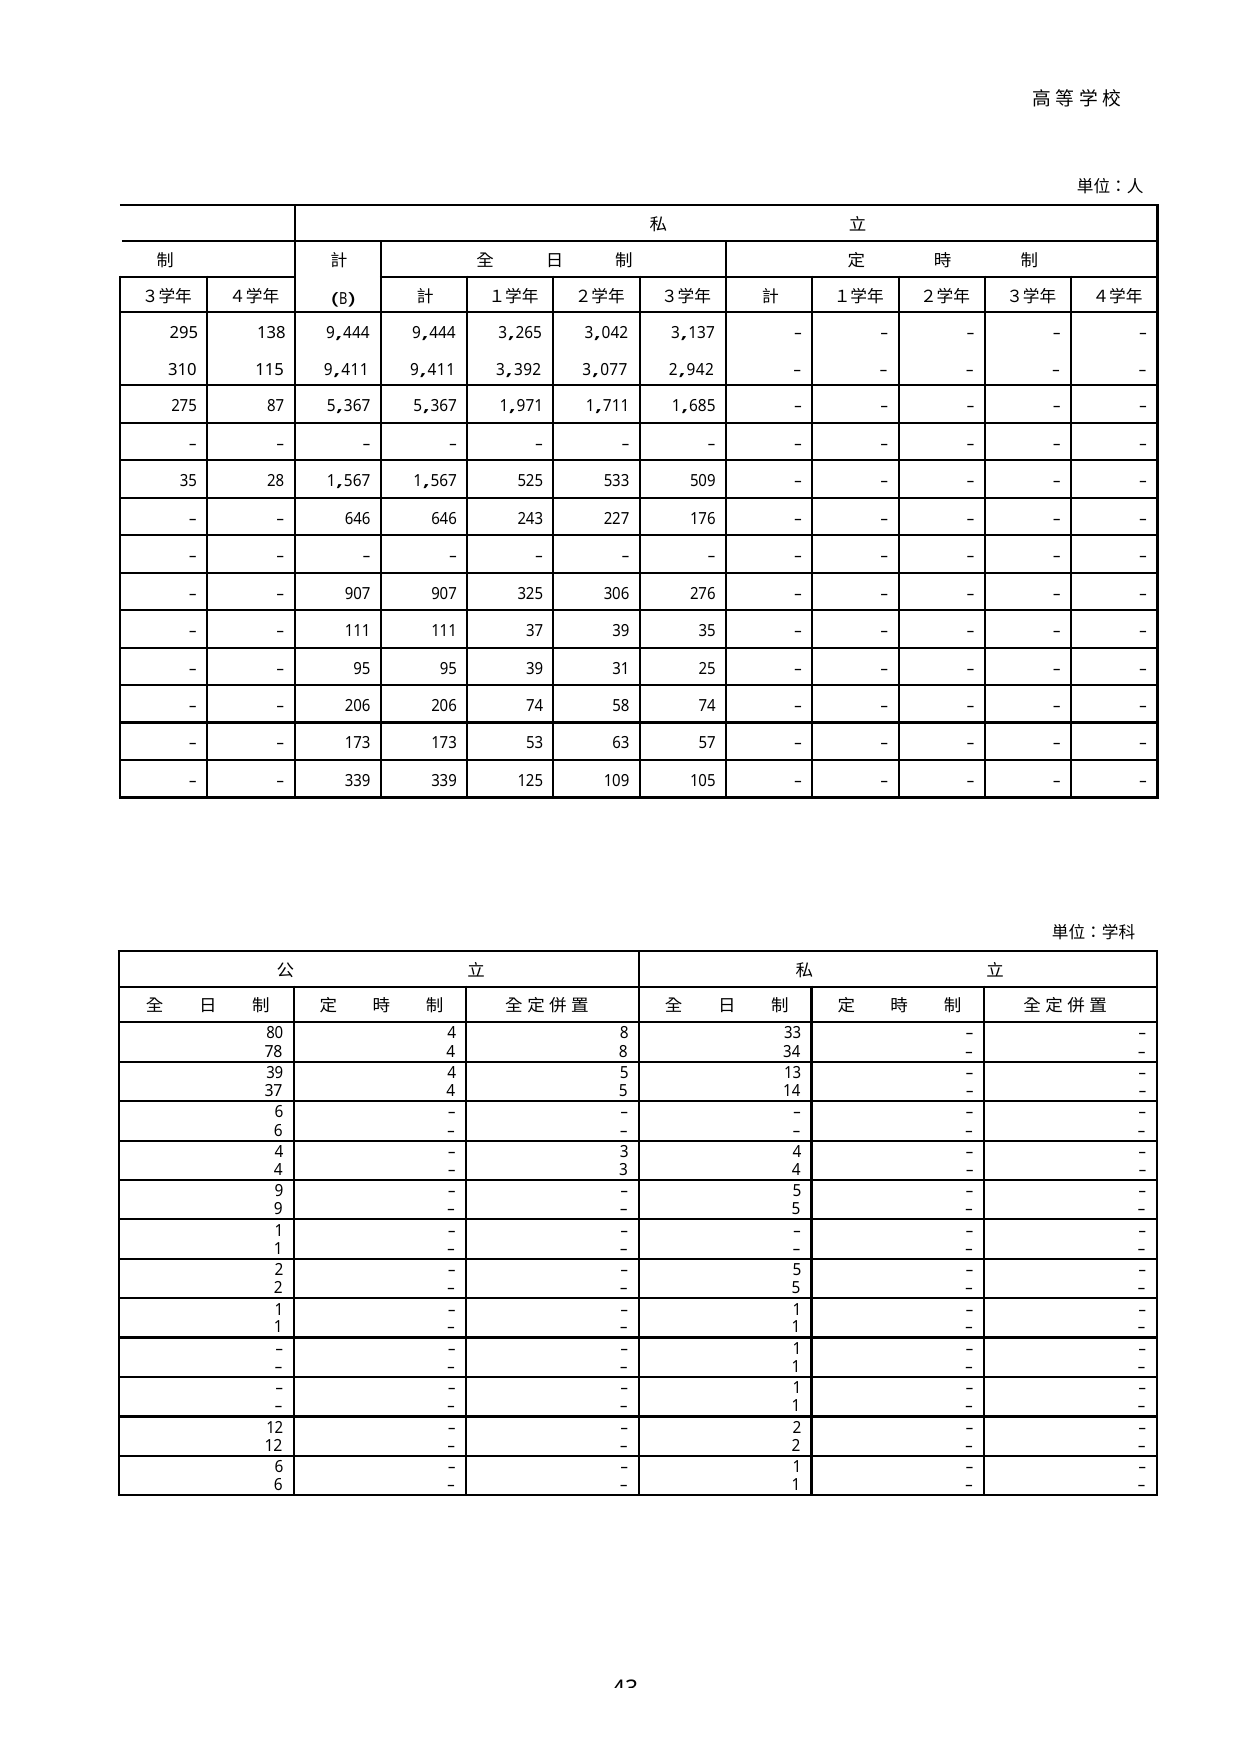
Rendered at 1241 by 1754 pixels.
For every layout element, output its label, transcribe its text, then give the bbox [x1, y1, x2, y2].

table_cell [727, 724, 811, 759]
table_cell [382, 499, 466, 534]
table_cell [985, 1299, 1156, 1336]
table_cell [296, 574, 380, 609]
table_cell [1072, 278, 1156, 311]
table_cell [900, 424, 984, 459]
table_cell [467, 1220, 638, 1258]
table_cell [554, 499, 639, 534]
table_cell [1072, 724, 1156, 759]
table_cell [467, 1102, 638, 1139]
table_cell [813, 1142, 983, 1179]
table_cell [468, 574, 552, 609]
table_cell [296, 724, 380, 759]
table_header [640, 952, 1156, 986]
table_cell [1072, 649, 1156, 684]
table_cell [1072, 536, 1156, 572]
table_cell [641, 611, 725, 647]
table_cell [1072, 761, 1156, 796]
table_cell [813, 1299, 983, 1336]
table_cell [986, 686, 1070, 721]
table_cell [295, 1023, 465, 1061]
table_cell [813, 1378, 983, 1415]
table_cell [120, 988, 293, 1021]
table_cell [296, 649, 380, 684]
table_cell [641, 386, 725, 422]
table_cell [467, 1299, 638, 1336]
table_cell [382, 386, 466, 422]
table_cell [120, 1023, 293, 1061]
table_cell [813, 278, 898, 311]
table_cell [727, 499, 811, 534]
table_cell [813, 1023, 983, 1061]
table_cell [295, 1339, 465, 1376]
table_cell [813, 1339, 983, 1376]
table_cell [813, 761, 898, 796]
text 単位：学科 [62, 921, 1135, 943]
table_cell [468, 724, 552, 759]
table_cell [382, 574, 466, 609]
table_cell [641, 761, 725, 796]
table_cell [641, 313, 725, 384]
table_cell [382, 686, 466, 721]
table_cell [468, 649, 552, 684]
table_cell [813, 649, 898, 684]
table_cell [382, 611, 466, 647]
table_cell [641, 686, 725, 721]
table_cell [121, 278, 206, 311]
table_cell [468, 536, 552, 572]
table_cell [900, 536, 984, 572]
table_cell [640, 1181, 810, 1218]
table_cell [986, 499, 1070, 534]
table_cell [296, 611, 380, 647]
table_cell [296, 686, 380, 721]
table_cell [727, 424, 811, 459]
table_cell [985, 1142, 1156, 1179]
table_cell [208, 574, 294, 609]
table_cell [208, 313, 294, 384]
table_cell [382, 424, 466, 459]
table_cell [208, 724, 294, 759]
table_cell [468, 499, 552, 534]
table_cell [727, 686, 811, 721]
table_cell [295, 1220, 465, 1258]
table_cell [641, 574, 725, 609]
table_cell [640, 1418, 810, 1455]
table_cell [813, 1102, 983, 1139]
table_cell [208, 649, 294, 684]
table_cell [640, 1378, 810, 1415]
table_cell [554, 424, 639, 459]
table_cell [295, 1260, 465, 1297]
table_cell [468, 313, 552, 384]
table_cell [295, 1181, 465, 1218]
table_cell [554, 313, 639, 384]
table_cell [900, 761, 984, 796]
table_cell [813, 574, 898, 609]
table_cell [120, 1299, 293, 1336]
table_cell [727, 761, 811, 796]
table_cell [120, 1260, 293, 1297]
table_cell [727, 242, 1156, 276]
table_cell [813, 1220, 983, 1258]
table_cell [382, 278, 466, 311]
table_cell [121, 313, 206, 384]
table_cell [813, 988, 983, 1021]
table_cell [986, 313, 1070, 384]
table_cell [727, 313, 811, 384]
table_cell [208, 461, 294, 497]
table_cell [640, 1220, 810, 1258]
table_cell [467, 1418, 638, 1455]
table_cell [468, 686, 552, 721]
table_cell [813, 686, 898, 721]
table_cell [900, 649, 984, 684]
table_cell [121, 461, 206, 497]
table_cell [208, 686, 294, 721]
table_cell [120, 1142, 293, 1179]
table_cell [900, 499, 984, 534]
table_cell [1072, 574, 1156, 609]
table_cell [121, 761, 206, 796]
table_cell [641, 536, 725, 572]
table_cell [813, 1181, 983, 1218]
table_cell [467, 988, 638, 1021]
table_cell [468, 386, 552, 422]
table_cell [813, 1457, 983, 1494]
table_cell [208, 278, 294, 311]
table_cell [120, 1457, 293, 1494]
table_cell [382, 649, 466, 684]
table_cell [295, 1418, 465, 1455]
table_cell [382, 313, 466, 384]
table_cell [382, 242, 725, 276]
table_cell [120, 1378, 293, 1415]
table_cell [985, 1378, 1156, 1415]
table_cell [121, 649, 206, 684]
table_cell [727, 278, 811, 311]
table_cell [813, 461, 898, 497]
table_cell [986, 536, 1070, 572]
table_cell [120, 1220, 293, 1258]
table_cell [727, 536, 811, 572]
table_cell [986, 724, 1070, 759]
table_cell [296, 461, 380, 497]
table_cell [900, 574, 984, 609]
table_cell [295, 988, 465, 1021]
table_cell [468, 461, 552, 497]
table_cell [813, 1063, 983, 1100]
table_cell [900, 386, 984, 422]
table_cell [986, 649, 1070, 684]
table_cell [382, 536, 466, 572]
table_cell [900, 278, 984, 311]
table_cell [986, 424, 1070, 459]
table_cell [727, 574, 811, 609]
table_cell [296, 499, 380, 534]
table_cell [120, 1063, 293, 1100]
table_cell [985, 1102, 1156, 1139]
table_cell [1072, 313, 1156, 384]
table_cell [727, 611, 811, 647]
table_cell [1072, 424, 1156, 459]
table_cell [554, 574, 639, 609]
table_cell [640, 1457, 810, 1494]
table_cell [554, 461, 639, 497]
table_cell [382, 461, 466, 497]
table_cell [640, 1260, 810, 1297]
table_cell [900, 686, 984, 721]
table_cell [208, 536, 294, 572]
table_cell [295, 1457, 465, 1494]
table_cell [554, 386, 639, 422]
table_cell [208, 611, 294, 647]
text 単位：人 [62, 175, 1143, 198]
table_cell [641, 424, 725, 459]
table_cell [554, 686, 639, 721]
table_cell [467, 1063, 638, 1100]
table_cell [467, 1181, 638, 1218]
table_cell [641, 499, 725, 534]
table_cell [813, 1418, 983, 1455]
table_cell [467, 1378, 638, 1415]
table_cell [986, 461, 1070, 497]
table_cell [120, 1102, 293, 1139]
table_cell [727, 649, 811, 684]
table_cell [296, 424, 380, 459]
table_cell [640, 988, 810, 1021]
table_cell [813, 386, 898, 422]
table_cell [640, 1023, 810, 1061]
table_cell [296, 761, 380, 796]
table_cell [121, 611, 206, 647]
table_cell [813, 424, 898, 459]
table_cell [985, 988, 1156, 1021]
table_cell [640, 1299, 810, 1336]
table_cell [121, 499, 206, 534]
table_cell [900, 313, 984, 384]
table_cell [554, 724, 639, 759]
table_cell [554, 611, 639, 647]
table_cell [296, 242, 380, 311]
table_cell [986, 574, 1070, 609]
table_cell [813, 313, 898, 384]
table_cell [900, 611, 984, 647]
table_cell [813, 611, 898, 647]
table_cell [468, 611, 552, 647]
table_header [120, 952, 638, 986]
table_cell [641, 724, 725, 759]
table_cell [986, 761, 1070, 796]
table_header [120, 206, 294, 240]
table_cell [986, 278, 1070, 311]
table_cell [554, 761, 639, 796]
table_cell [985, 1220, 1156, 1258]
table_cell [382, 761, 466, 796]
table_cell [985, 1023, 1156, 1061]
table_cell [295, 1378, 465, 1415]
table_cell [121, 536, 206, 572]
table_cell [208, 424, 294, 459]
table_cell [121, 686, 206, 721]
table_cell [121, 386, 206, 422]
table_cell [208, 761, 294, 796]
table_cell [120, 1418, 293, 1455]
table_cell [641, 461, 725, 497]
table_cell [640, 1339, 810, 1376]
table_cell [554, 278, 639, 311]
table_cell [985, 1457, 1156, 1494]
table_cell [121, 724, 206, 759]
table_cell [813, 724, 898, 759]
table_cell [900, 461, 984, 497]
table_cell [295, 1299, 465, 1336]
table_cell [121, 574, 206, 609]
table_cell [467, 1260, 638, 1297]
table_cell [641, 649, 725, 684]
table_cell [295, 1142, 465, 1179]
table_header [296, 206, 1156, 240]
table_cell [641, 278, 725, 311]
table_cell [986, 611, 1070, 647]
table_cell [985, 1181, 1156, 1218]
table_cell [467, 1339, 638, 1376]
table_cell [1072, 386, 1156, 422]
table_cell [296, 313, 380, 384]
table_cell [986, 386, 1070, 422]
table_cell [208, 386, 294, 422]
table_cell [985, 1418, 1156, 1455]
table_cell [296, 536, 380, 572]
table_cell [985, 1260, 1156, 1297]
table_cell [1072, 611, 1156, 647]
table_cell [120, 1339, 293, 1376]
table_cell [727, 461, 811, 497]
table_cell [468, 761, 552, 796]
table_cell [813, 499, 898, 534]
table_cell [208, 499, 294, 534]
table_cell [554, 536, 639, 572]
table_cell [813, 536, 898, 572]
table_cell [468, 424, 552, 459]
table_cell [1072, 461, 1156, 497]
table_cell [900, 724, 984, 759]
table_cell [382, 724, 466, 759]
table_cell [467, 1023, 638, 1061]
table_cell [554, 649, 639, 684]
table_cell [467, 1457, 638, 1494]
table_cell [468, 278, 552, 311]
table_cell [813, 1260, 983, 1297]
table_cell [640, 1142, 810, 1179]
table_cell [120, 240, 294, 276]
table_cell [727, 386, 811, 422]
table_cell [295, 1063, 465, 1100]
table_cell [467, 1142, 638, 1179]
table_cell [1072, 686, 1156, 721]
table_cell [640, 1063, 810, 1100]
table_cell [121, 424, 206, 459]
text 高 等 学 校 [62, 86, 1121, 111]
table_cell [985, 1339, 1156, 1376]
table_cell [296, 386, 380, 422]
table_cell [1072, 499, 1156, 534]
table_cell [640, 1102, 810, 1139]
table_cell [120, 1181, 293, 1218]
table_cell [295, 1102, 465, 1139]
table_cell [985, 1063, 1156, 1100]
